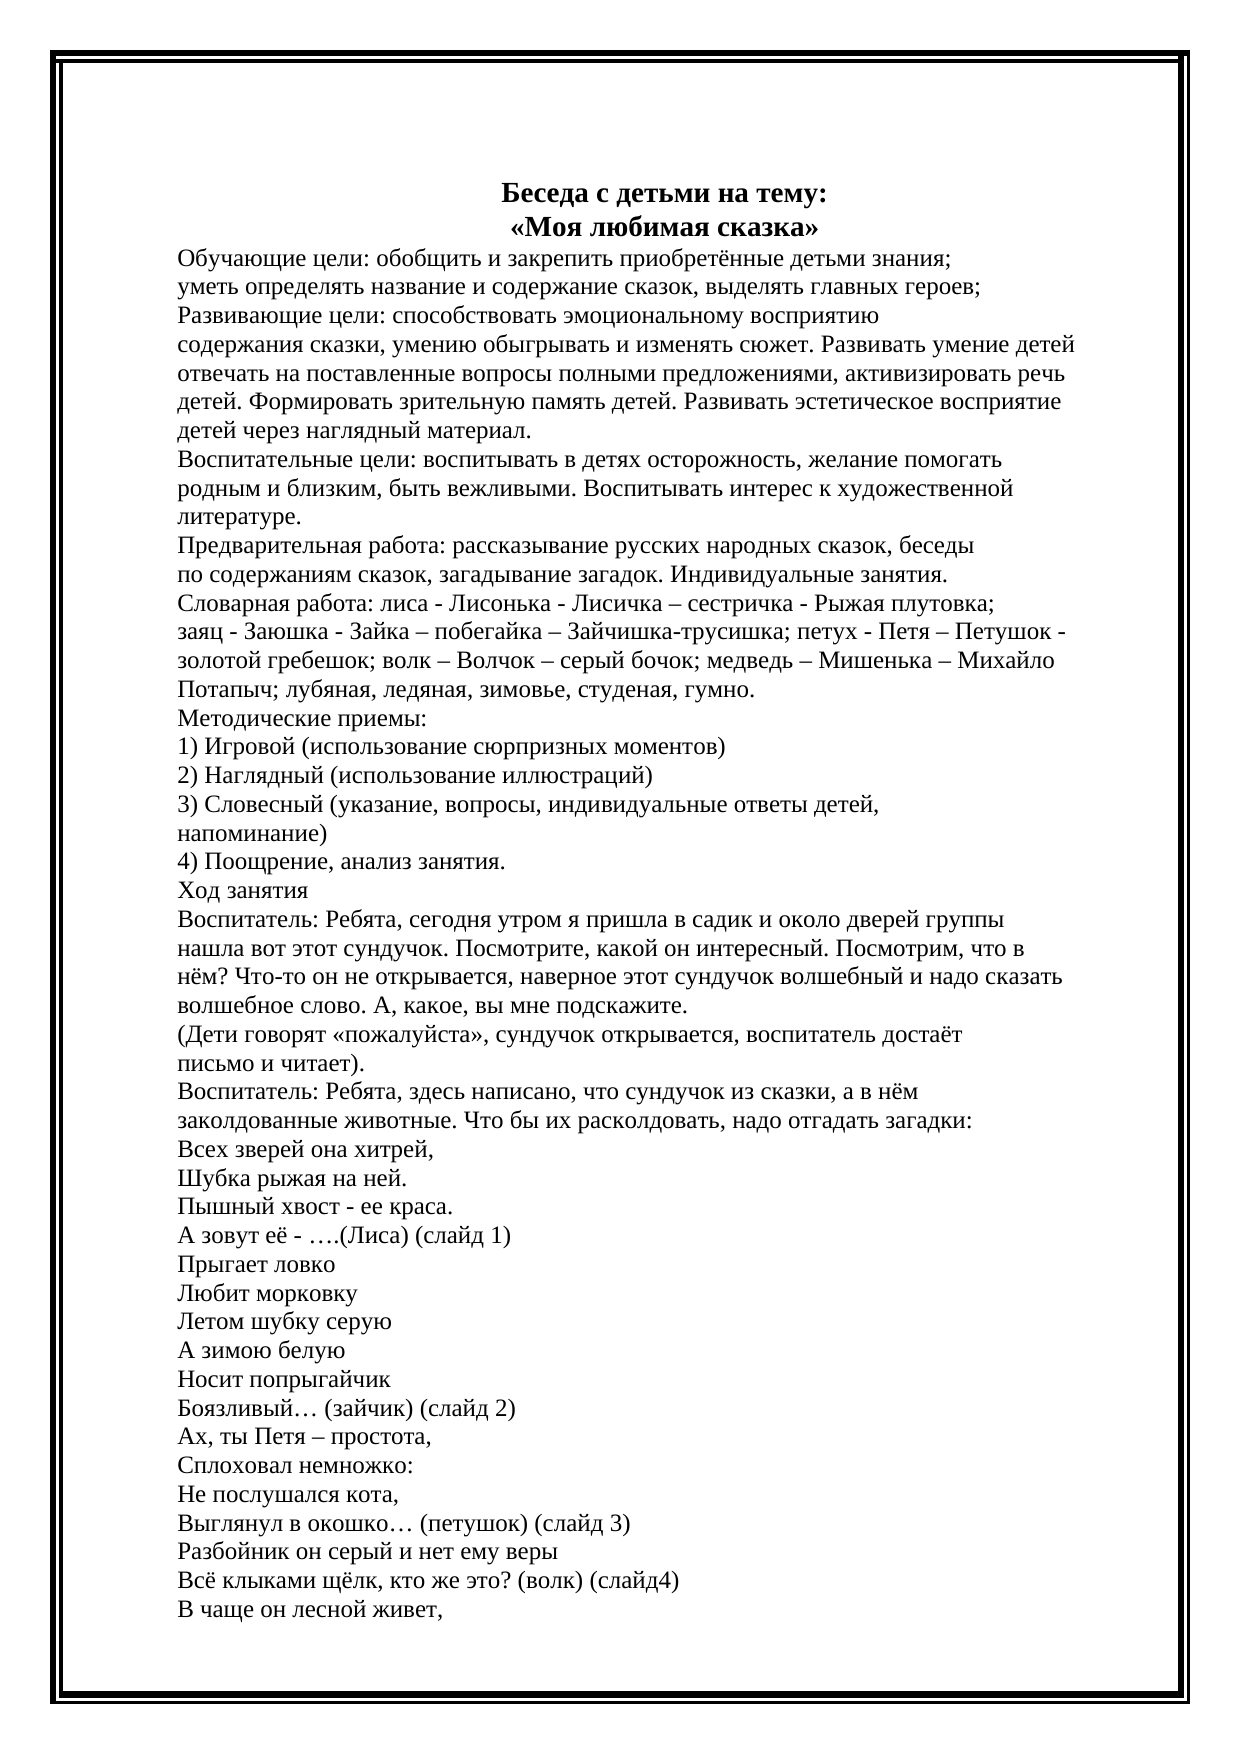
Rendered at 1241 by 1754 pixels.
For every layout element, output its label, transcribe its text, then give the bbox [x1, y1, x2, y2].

text Выглянул в окошко… (петушок) (слайд 3) [177, 1508, 1152, 1536]
text Развивающие цели: способствовать эмоциональному восприятию [177, 300, 1152, 329]
text Сплоховал немножко: [177, 1450, 1152, 1479]
text детей. Формировать зрительную память детей. Развивать эстетическое восприятие [177, 386, 1152, 415]
text детей через наглядный материал. [177, 415, 1152, 444]
text Ход занятия [177, 875, 1152, 904]
text заколдованные животные. Что бы их расколдовать, надо отгадать загадки: [177, 1105, 1152, 1134]
text Потапыч; лубяная, ледяная, зимовье, студеная, гумно. [177, 674, 1152, 703]
text Воспитатель: Ребята, здесь написано, что сундучок из сказки, а в нём [177, 1076, 1152, 1105]
text нём? Что-то он не открывается, наверное этот сундучок волшебный и надо сказать [177, 961, 1152, 990]
text «Моя любимая сказка» [177, 209, 1152, 243]
text Воспитательные цели: воспитывать в детях осторожность, желание помогать [177, 444, 1152, 473]
text Всё клыками щёлк, кто же это? (волк) (слайд4) [177, 1565, 1152, 1594]
text Прыгает ловко [177, 1249, 1152, 1278]
text Предварительная работа: рассказывание русских народных сказок, беседы [177, 530, 1152, 559]
text Любит морковку [177, 1278, 1152, 1306]
text Методические приемы: [177, 703, 1152, 731]
text Воспитатель: Ребята, сегодня утром я пришла в садик и около дверей группы [177, 904, 1152, 933]
text (Дети говорят «пожалуйста», сундучок открывается, воспитатель достаёт [177, 1019, 1152, 1048]
text по содержаниям сказок, загадывание загадок. Индивидуальные занятия. [177, 559, 1152, 588]
text Словарная работа: лиса - Лисонька - Лисичка – сестричка - Рыжая плутовка; [177, 588, 1152, 616]
text Беседа с детьми на тему: [177, 176, 1152, 209]
text Обучающие цели: обобщить и закрепить приобретённые детьми знания; [177, 243, 1152, 271]
text А зимою белую [177, 1335, 1152, 1364]
text волшебное слово. А, какое, вы мне подскажите. [177, 990, 1152, 1019]
text родным и близким, быть вежливыми. Воспитывать интерес к художественной [177, 473, 1152, 501]
text литературе. [177, 501, 1152, 530]
text 3) Словесный (указание, вопросы, индивидуальные ответы детей, [177, 789, 1152, 818]
text Шубка рыжая на ней. [177, 1163, 1152, 1191]
text Боязливый… (зайчик) (слайд 2) [177, 1393, 1152, 1421]
text уметь определять название и содержание сказок, выделять главных героев; [177, 271, 1152, 300]
text В чаще он лесной живет, [177, 1594, 1152, 1623]
text Всех зверей она хитрей, [177, 1134, 1152, 1163]
text содержания сказки, умению обыгрывать и изменять сюжет. Развивать умение детей [177, 329, 1152, 358]
text 2) Наглядный (использование иллюстраций) [177, 760, 1152, 789]
text 1) Игровой (использование сюрпризных моментов) [177, 731, 1152, 760]
text А зовут её - ….(Лиса) (слайд 1) [177, 1220, 1152, 1249]
text Летом шубку серую [177, 1306, 1152, 1335]
text напоминание) [177, 818, 1152, 846]
text нашла вот этот сундучок. Посмотрите, какой он интересный. Посмотрим, что в [177, 933, 1152, 961]
text заяц - Заюшка - Зайка – побегайка – Зайчишка-трусишка; петух - Петя – Петушок - [177, 616, 1152, 645]
text Ах, ты Петя – простота, [177, 1421, 1152, 1450]
text 4) Поощрение, анализ занятия. [177, 846, 1152, 875]
text Носит попрыгайчик [177, 1364, 1152, 1393]
text отвечать на поставленные вопросы полными предложениями, активизировать речь [177, 358, 1152, 386]
text Не послушался кота, [177, 1479, 1152, 1508]
text Пышный хвост - ее краса. [177, 1191, 1152, 1220]
text Разбойник он серый и нет ему веры [177, 1536, 1152, 1565]
text письмо и читает). [177, 1048, 1152, 1076]
text золотой гребешок; волк – Волчок – серый бочок; медведь – Мишенька – Михайло [177, 645, 1152, 674]
